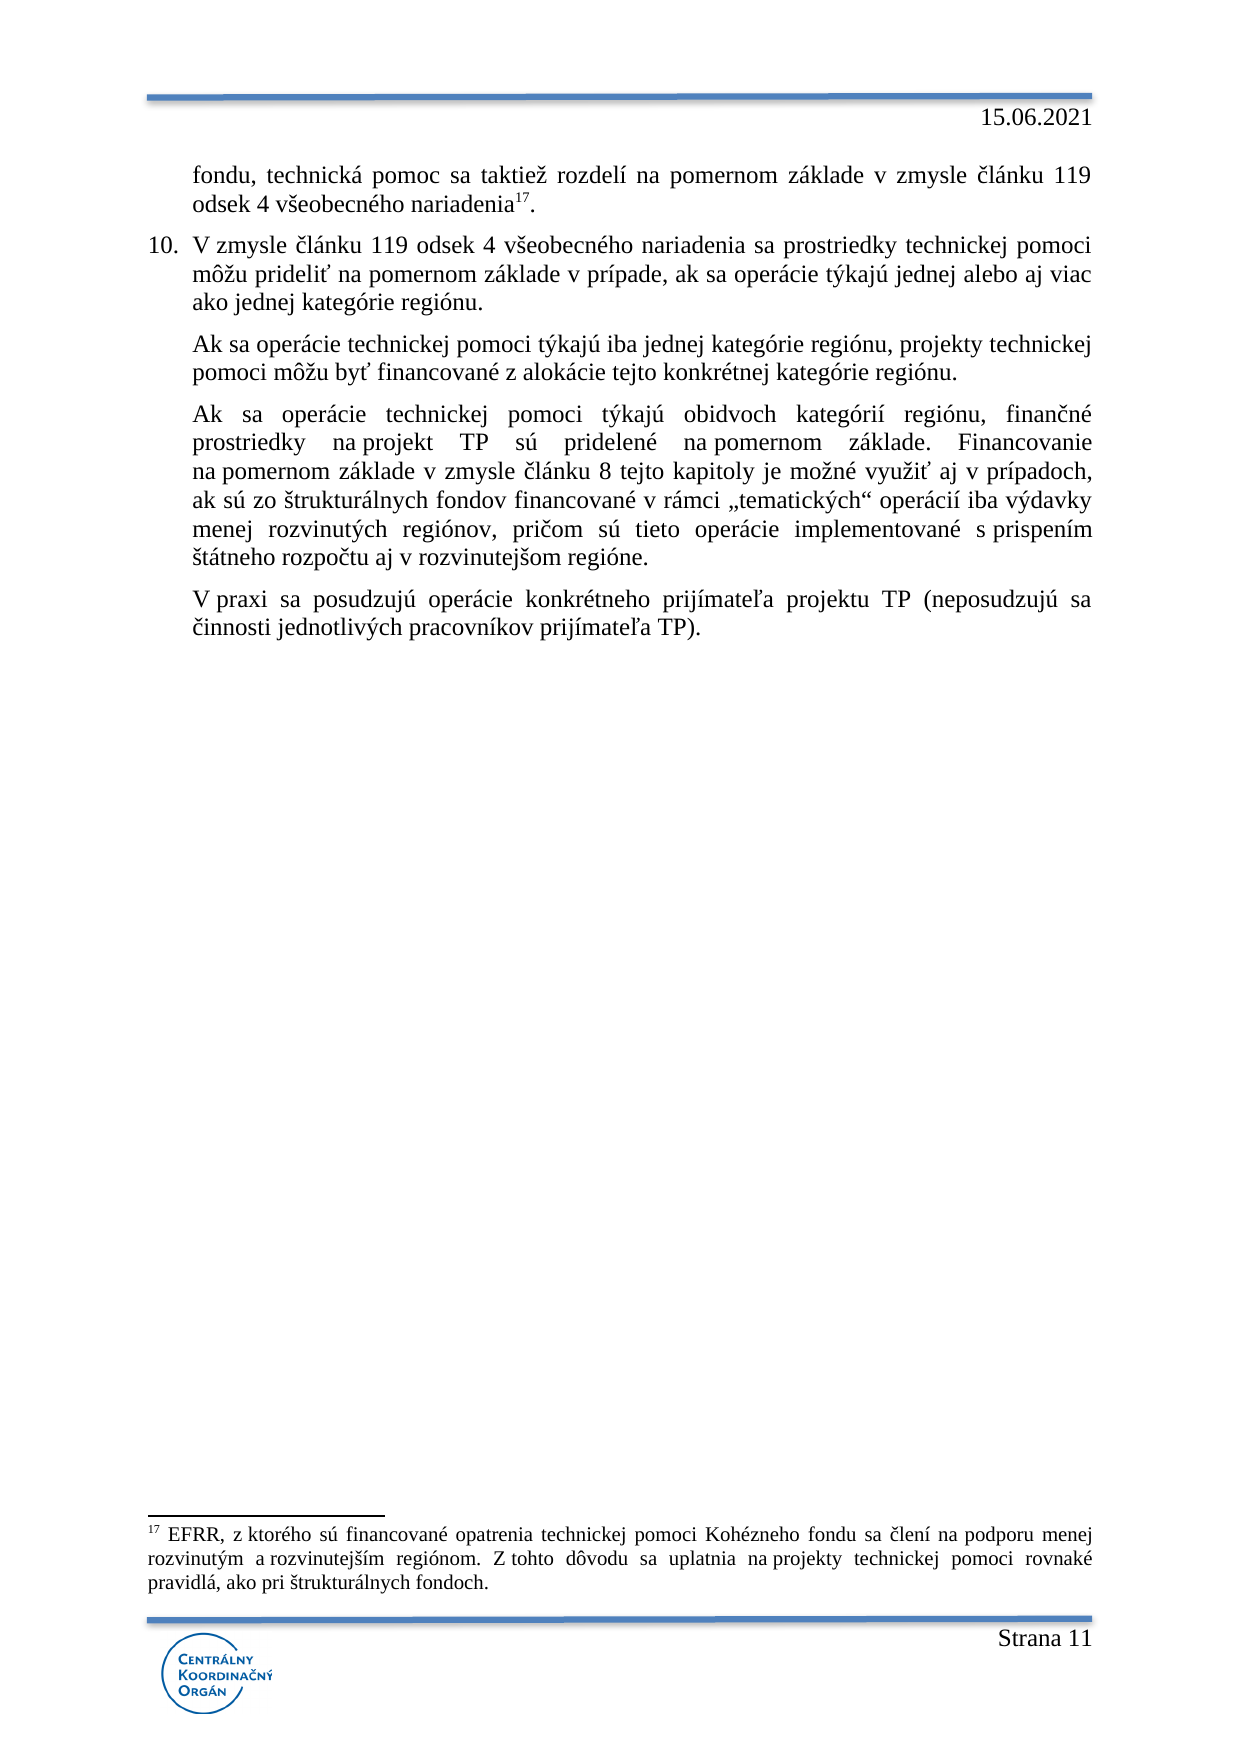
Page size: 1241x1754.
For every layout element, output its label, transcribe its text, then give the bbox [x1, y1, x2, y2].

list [148, 160, 1093, 217]
list V zmysle článku 119 odsek 4 všeobecného nariadenia sa prostriedky technickej pomoci môžu prideliť na pomernom základe v prípade, ak sa operácie týkajú jednej alebo aj viac ako jednej kategórie regiónu. [148, 230, 1093, 316]
picture [159, 1631, 272, 1713]
list V praxi sa posudzujú operácie konkrétneho prijímateľa projektu TP (neposudzujú sa činnosti jednotlivých pracovníkov prijímateľa TP). [192, 584, 1093, 641]
list Ak sa operácie technickej pomoci týkajú obidvoch kategórií regiónu, finančné prostriedky na projekt TP sú pridelené na pomernom základe. Financovanie na pomernom základe v zmysle článku 8 tejto kapitoly je možné využiť aj v prípadoch, ak sú zo štrukturálnych fondov financované v rámci „tematických“ operácií iba výdavky menej rozvinutých regiónov, pričom sú tieto operácie implementované s prispením štátneho rozpočtu aj v rozvinutejšom regióne. [192, 399, 1093, 571]
list Ak sa operácie technickej pomoci týkajú iba jednej kategórie regiónu, projekty technickej pomoci môžu byť financované z alokácie tejto konkrétnej kategórie regiónu. [192, 329, 1093, 386]
